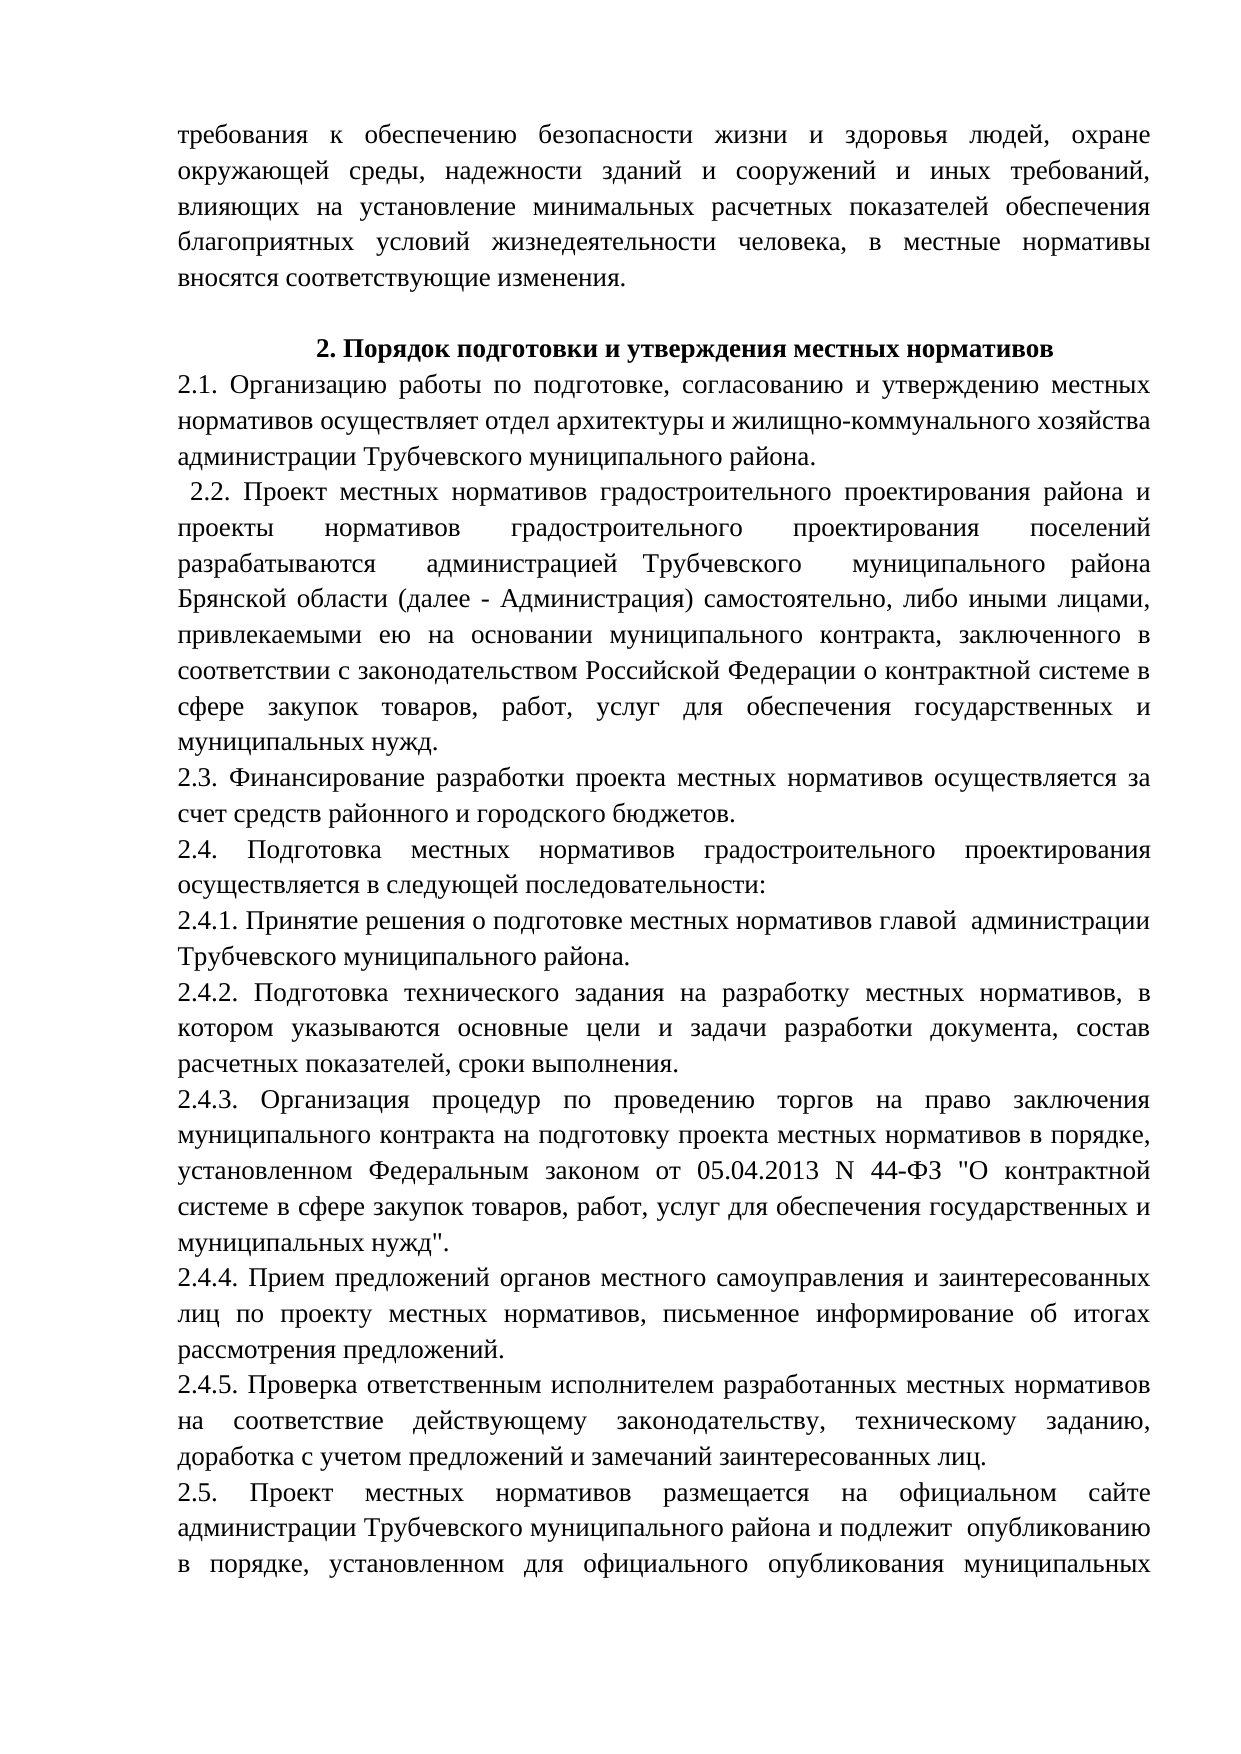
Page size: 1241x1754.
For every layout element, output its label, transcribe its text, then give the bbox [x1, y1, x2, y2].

text 2.4.4. Прием предложений органов местного самоуправления и заинтересованных лиц по проекту местных нормативов, письменное информирование об итогах рассмотрения предложений. [177, 1261, 1152, 1364]
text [177, 118, 1152, 292]
text 2.4.5. Проверка ответственным исполнителем разработанных местных нормативов на соответствие действующему законодательству, техническому заданию, доработка с учетом предложений и замечаний заинтересованных лиц. [177, 1369, 1152, 1471]
text 2.1. Организацию работы по подготовке, согласованию и утверждению местных нормативов осуществляет отдел архитектуры и жилищно-коммунального хозяйства администрации Трубчевского муниципального района. [177, 368, 1152, 471]
text 2.4.2. Подготовка технического задания на разработку местных нормативов, в котором указываются основные цели и задачи разработки документа, состав расчетных показателей, сроки выполнения. [177, 976, 1152, 1078]
text 2.4.1. Принятие решения о подготовке местных нормативов главой администрации Трубчевского муниципального района. [177, 904, 1152, 971]
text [177, 1476, 1152, 1578]
text 2. Порядок подготовки и утверждения местных нормативов [316, 332, 1152, 364]
text 2.2. Проект местных нормативов градостроительного проектирования района и проекты нормативов градостроительного проектирования поселений разрабатываются администрацией Трубчевского муниципального района Брянской области (далее - Администрация) самостоятельно, либо иными лицами, привлекаемыми ею на основании муниципального контракта, заключенного в соответствии с законодательством Российской Федерации о контрактной системе в сфере закупок товаров, работ, услуг для обеспечения государственных и муниципальных нужд. [177, 475, 1152, 757]
text 2.4.3. Организация процедур по проведению торгов на право заключения муниципального контракта на подготовку проекта местных нормативов в порядке, установленном Федеральным законом от 05.04.2013 N 44-ФЗ "О контрактной системе в сфере закупок товаров, работ, услуг для обеспечения государственных и муниципальных нужд". [177, 1083, 1152, 1257]
text 2.3. Финансирование разработки проекта местных нормативов осуществляется за счет средств районного и городского бюджетов. [177, 761, 1152, 828]
text 2.4. Подготовка местных нормативов градостроительного проектирования осуществляется в следующей последовательности: [177, 833, 1152, 899]
